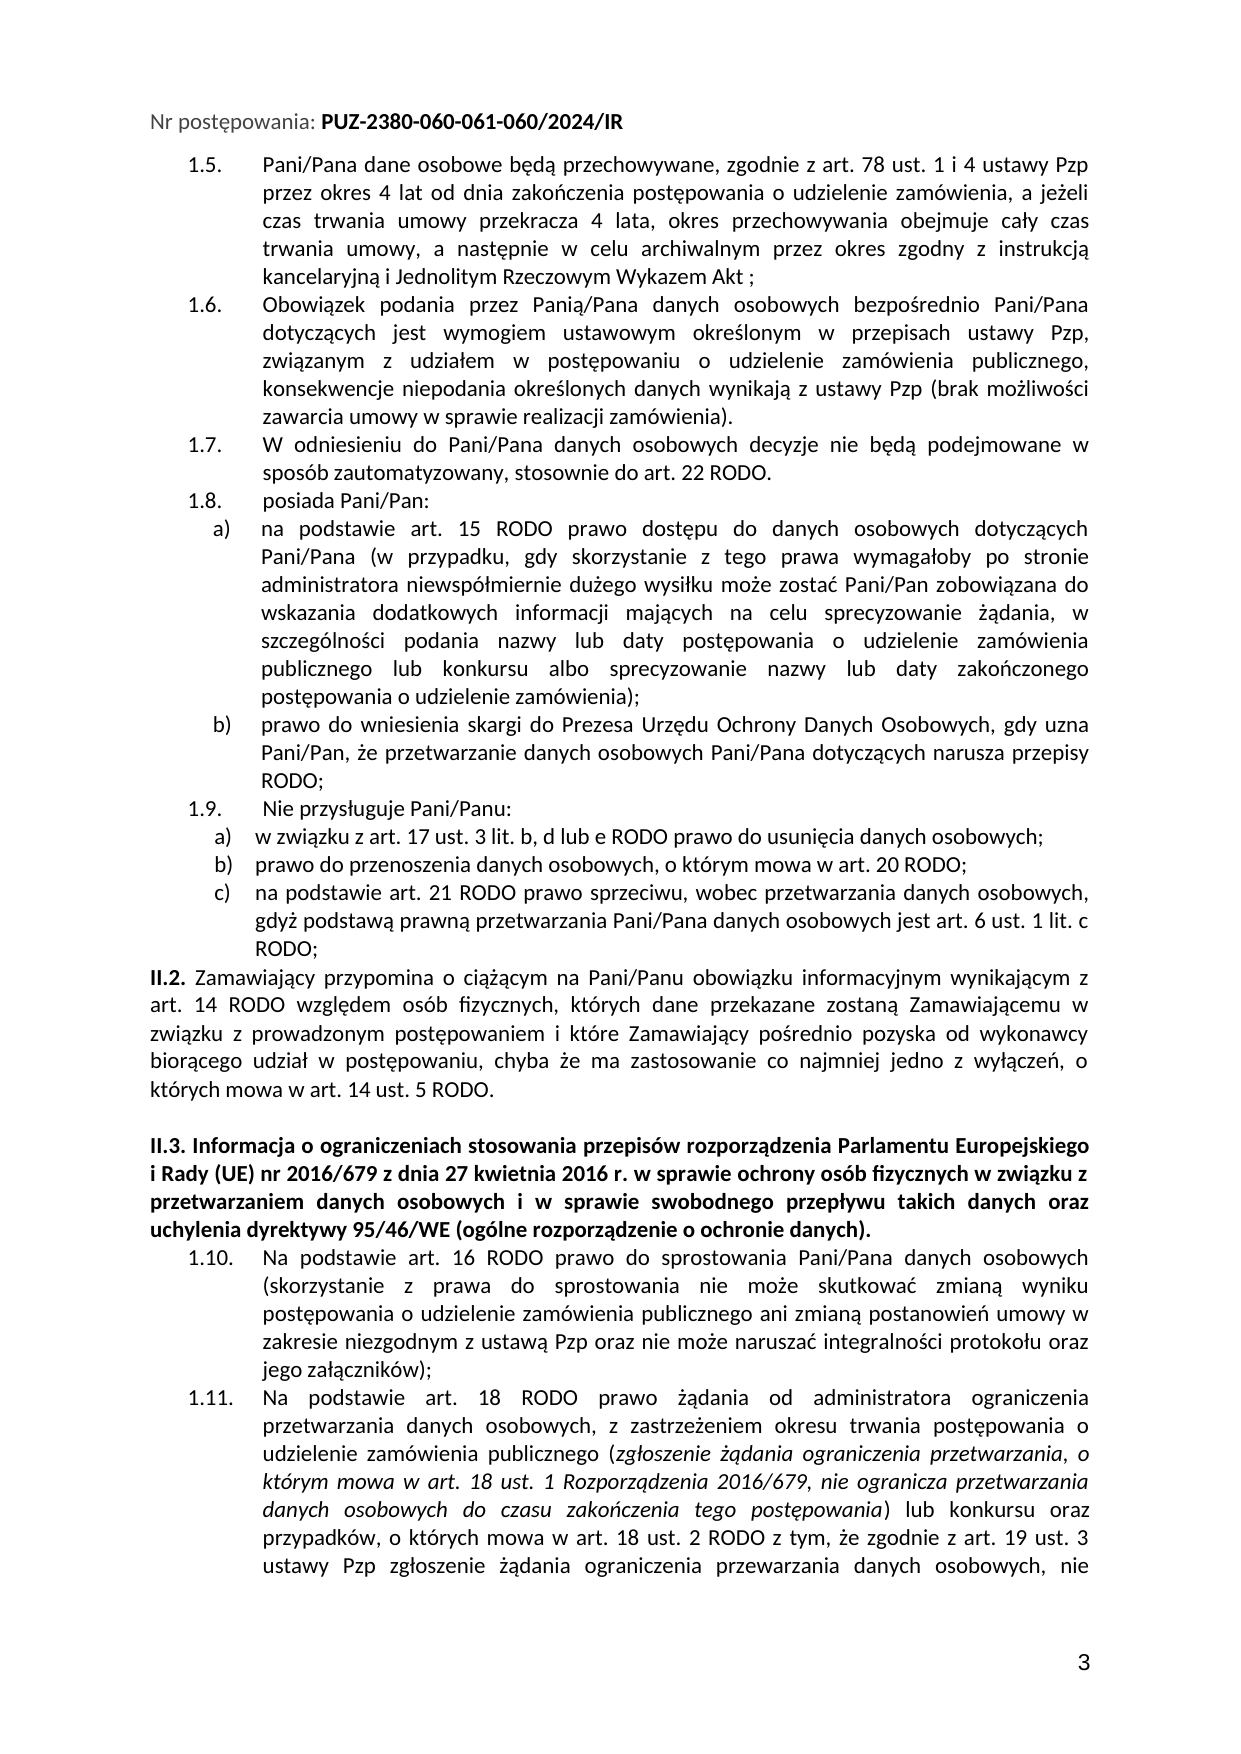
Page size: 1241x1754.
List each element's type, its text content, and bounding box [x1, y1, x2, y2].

list w związku z art. 17 ust. 3 lit. b, d lub e RODO prawo do usunięcia danych osobowych; [214, 822, 1090, 851]
text II.3. Informacja o ograniczeniach stosowania przepisów rozporządzenia Parlamentu Europejskiego i Rady (UE) nr 2016/679 z dnia 27 kwietnia 2016 r. w sprawie ochrony osób fizycznych w związku z przetwarzaniem danych osobowych i w sprawie swobodnego przepływu takich danych oraz uchylenia dyrektywy 95/46/WE (ogólne rozporządzenie o ochronie danych). [150, 1131, 1090, 1243]
list Obowiązek podania przez Panią/Pana danych osobowych bezpośrednio Pani/Pana dotyczących jest wymogiem ustawowym określonym w przepisach ustawy Pzp, związanym z udziałem w postępowaniu o udzielenie zamówienia publicznego, konsekwencje niepodania określonych danych wynikają z ustawy Pzp (brak możliwości zawarcia umowy w sprawie realizacji zamówienia). [187, 290, 1090, 430]
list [187, 1383, 1090, 1579]
list posiada Pani/Pan: [187, 486, 1090, 514]
list Pani/Pana dane osobowe będą przechowywane, zgodnie z art. 78 ust. 1 i 4 ustawy Pzp przez okres 4 lat od dnia zakończenia postępowania o udzielenie zamówienia, a jeżeli czas trwania umowy przekracza 4 lata, okres przechowywania obejmuje cały czas trwania umowy, a następnie w celu archiwalnym przez okres zgodny z instrukcją kancelaryjną i Jednolitym Rzeczowym Wykazem Akt ; [187, 150, 1090, 290]
list prawo do wniesienia skargi do Prezesa Urzędu Ochrony Danych Osobowych, gdy uzna Pani/Pan, że przetwarzanie danych osobowych Pani/Pana dotyczących narusza przepisy RODO; [213, 710, 1090, 794]
list na podstawie art. 21 RODO prawo sprzeciwu, wobec przetwarzania danych osobowych, gdyż podstawą prawną przetwarzania Pani/Pana danych osobowych jest art. 6 ust. 1 lit. c RODO; [214, 878, 1090, 963]
list na podstawie art. 15 RODO prawo dostępu do danych osobowych dotyczących Pani/Pana (w przypadku, gdy skorzystanie z tego prawa wymagałoby po stronie administratora niewspółmiernie dużego wysiłku może zostać Pani/Pan zobowiązana do wskazania dodatkowych informacji mających na celu sprecyzowanie żądania, w szczególności podania nazwy lub daty postępowania o udzielenie zamówienia publicznego lub konkursu albo sprecyzowanie nazwy lub daty zakończonego postępowania o udzielenie zamówienia); [213, 514, 1090, 710]
text II.2. Zamawiający przypomina o ciążącym na Pani/Panu obowiązku informacyjnym wynikającym z art. 14 RODO względem osób fizycznych, których dane przekazane zostaną Zamawiającemu w związku z prowadzonym postępowaniem i które Zamawiający pośrednio pozyska od wykonawcy biorącego udział w postępowaniu, chyba że ma zastosowanie co najmniej jedno z wyłączeń, o których mowa w art. 14 ust. 5 RODO. [150, 963, 1090, 1103]
list Nie przysługuje Pani/Panu: [187, 794, 1090, 822]
list W odniesieniu do Pani/Pana danych osobowych decyzje nie będą podejmowane w sposób zautomatyzowany, stosownie do art. 22 RODO. [187, 430, 1090, 486]
list prawo do przenoszenia danych osobowych, o którym mowa w art. 20 RODO; [214, 851, 1090, 878]
list Na podstawie art. 16 RODO prawo do sprostowania Pani/Pana danych osobowych (skorzystanie z prawa do sprostowania nie może skutkować zmianą wyniku postępowania o udzielenie zamówienia publicznego ani zmianą postanowień umowy w zakresie niezgodnym z ustawą Pzp oraz nie może naruszać integralności protokołu oraz jego załączników); [187, 1243, 1090, 1383]
